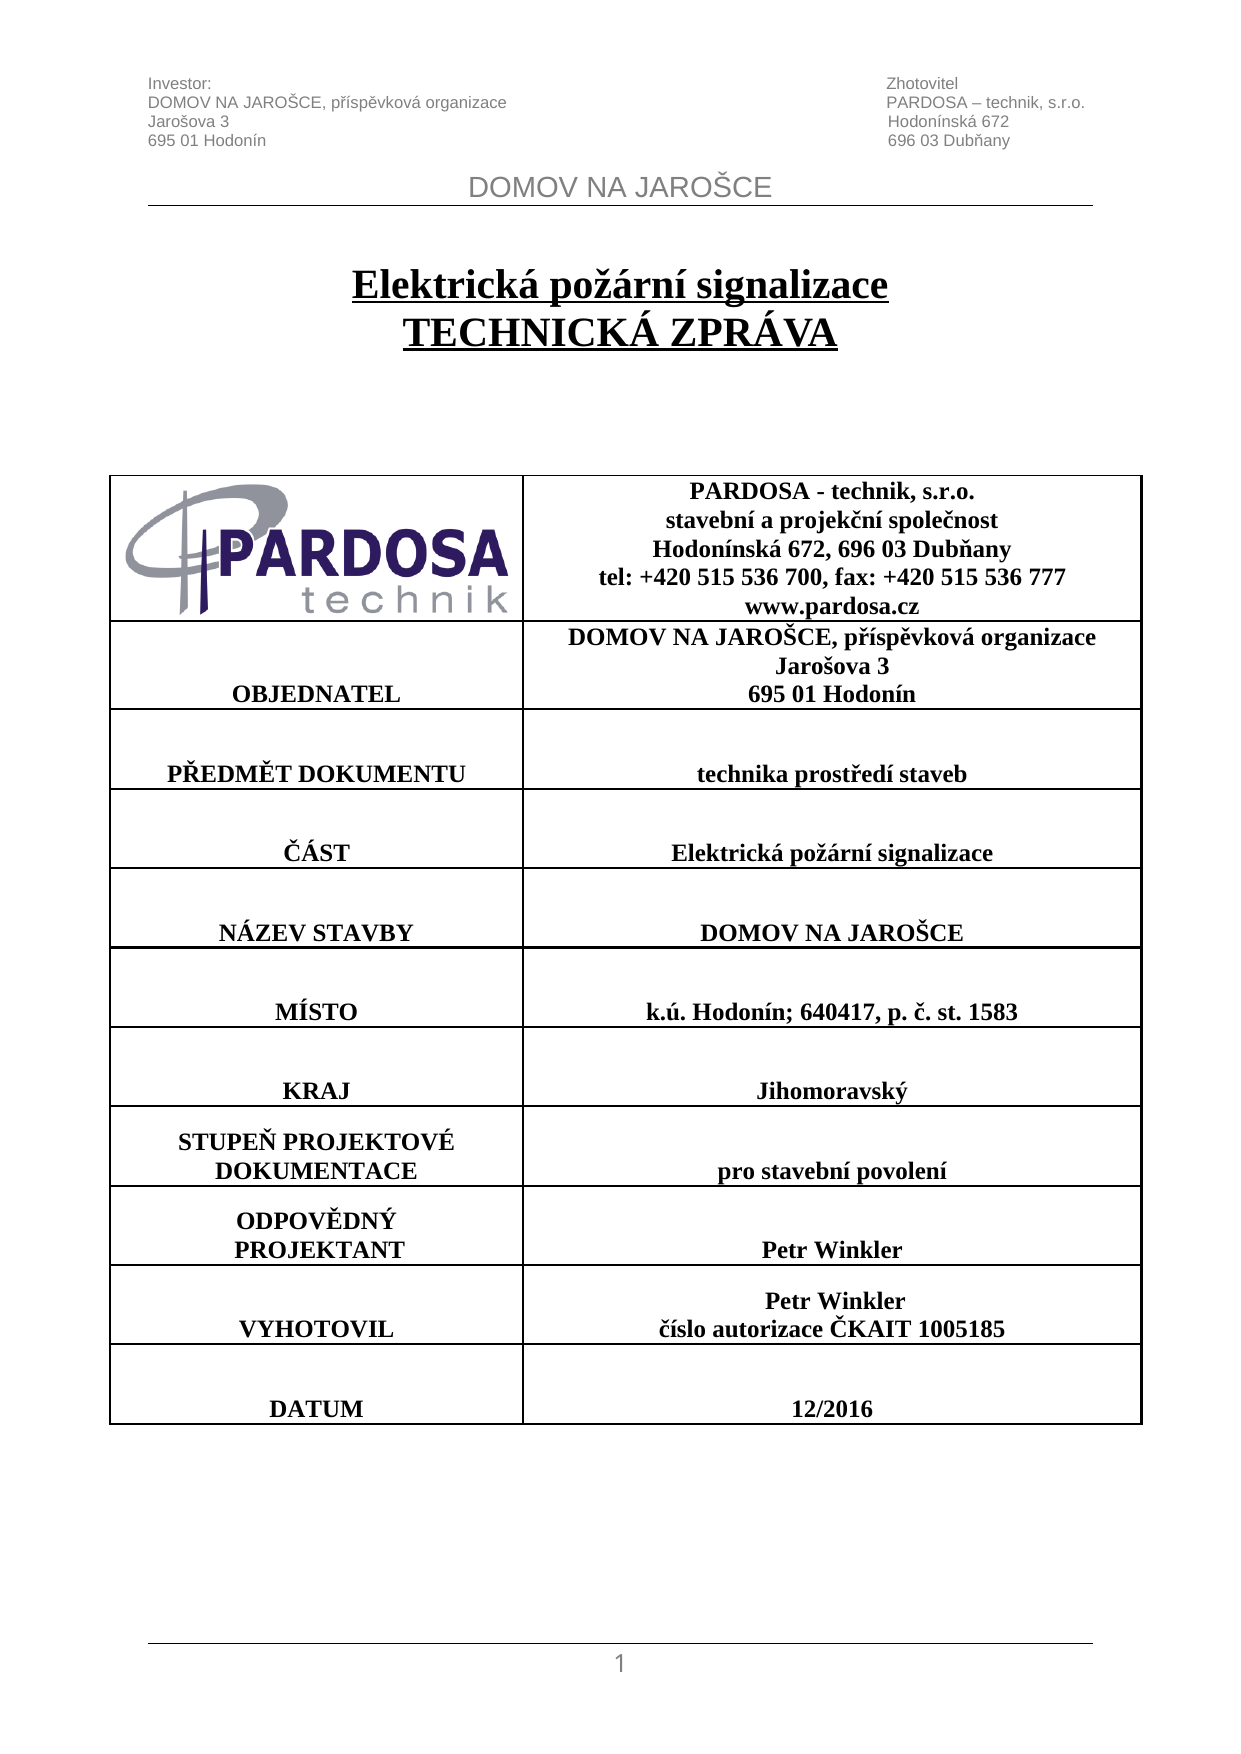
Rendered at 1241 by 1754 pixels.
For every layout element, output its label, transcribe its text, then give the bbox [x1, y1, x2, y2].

table_cell PŘEDMĚT DOKUMENTU [111, 710, 522, 788]
subtitle TECHNICKÁ ZPRÁVA [148, 307, 1093, 355]
picture [122, 477, 510, 620]
table_cell technika prostředí staveb [524, 710, 1140, 788]
table_cell VYHOTOVIL [111, 1266, 522, 1343]
table_cell Elektrická požární signalizace [524, 790, 1140, 867]
table_cell Jihomoravský [524, 1028, 1140, 1105]
table_cell KRAJ [111, 1028, 522, 1105]
subtitle Elektrická požární signalizace [148, 259, 1093, 307]
table_cell NÁZEV STAVBY [111, 869, 522, 946]
table_cell DOMOV NA JAROŠCE [524, 869, 1140, 946]
table_cell Petr Winkler číslo autorizace ČKAIT 1005185 [524, 1266, 1140, 1343]
table_header PARDOSA - technik, s.r.o. stavební a projekční společnost Hodonínská 672, 696 03 Dubňany tel: +420 515 536 700, fax: +420 515 536 777 www.pardosa.cz [524, 476, 1140, 620]
table_cell STUPEŇ PROJEKTOVÉ DOKUMENTACE [111, 1107, 522, 1184]
table_cell ODPOVĚDNÝ PROJEKTANT [111, 1187, 522, 1264]
table_cell DOMOV NA JAROŠCE, příspěvková organizace Jarošova 3 695 01 Hodonín [524, 622, 1140, 708]
table_cell OBJEDNATEL [111, 622, 522, 708]
table_cell k.ú. Hodonín; 640417, p. č. st. 1583 [524, 949, 1140, 1026]
table_cell 12/2016 [524, 1345, 1140, 1423]
table_cell ČÁST [111, 790, 522, 867]
table_cell DATUM [111, 1345, 522, 1423]
table_cell pro stavební povolení [524, 1107, 1140, 1184]
table_cell Petr Winkler [524, 1187, 1140, 1264]
table_cell MÍSTO [111, 949, 522, 1026]
table_header [111, 476, 522, 620]
